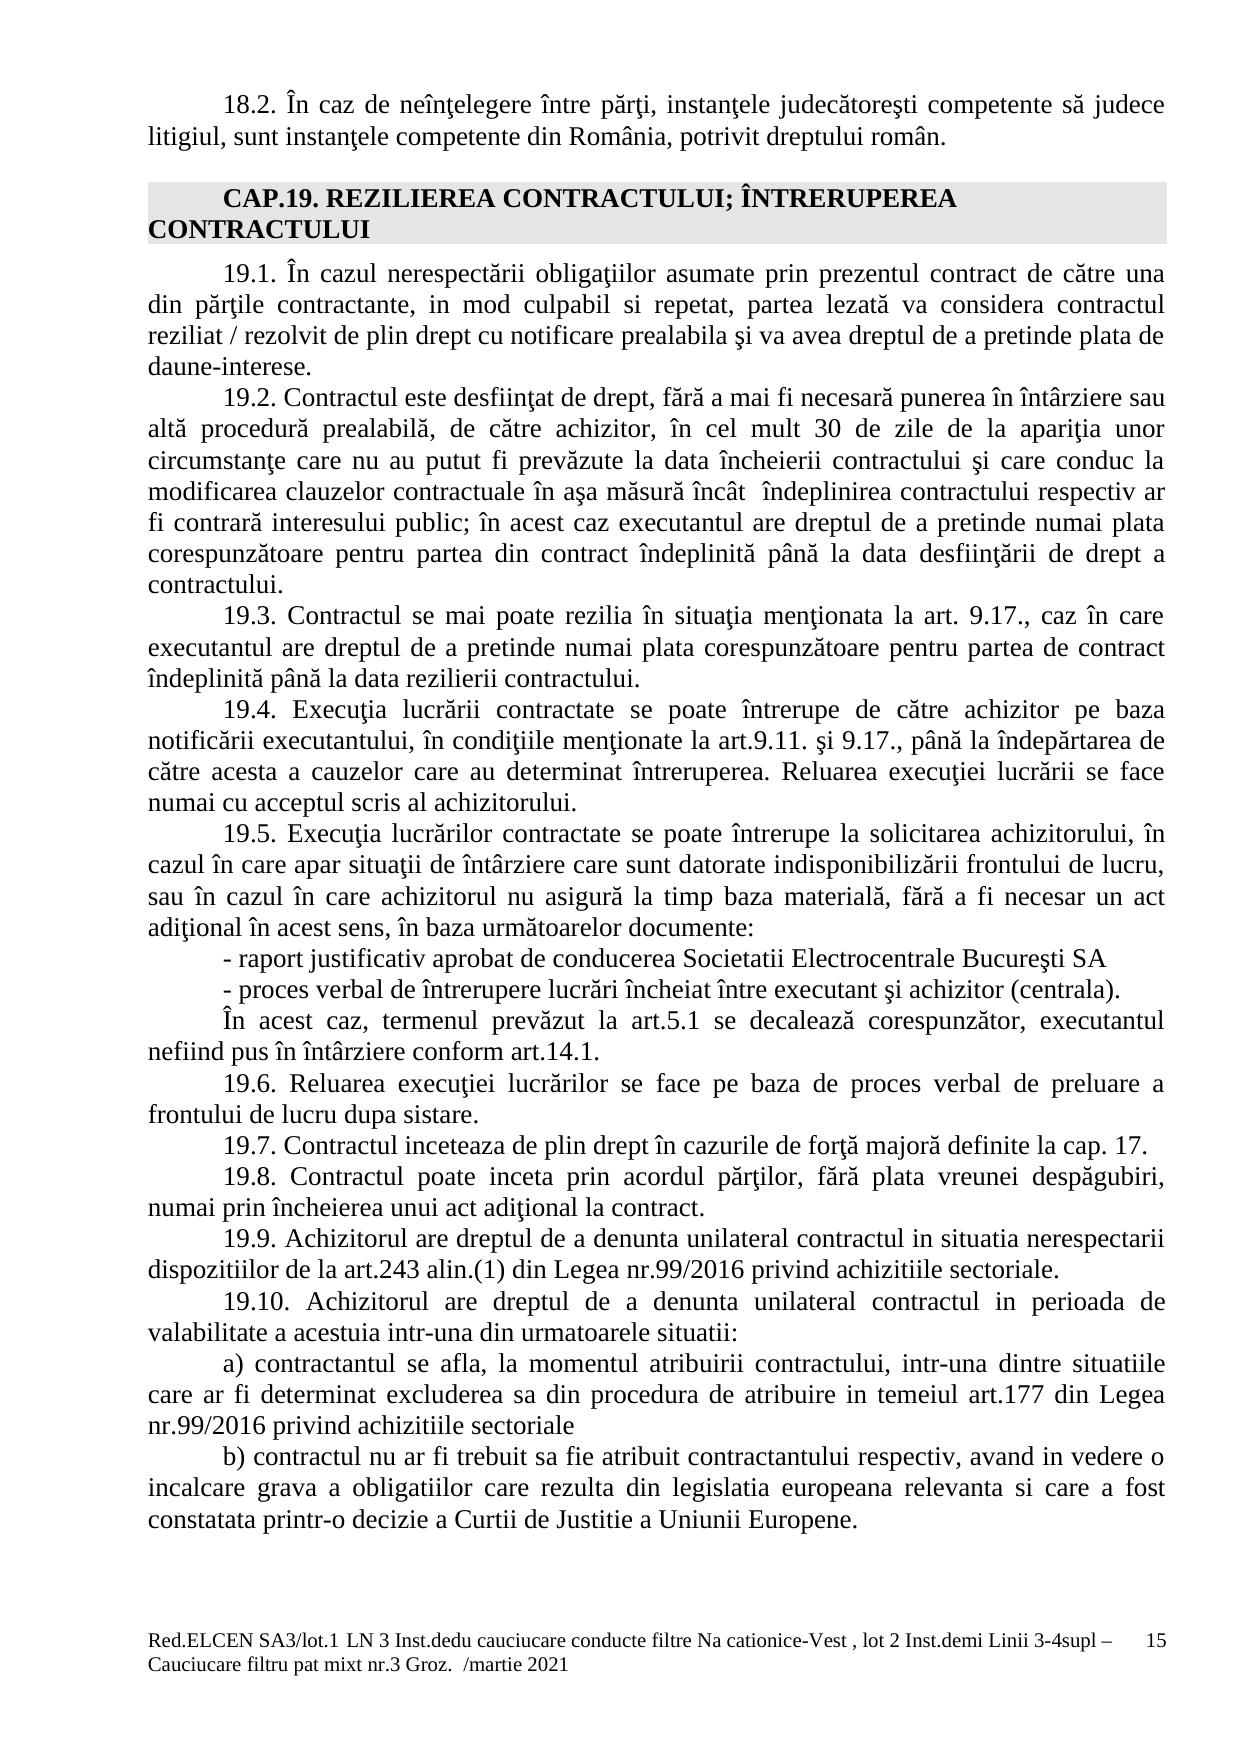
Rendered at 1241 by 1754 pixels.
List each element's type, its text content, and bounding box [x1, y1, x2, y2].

text - proces verbal de întrerupere lucrări încheiat între executant şi achizitor (centrala). [148, 973, 1167, 1004]
text 19.3. Contractul se mai poate rezilia în situaţia menţionata la art. 9.17., caz în care executantul are dreptul de a pretinde numai plata corespunzătoare pentru partea de contract îndeplinită până la data rezilierii contractului. [148, 599, 1167, 693]
text 19.1. În cazul nerespectării obligaţiilor asumate prin prezentul contract de către una din părţile contractante, in mod culpabil si repetat, partea lezată va considera contractul reziliat / rezolvit de plin drept cu notificare prealabila şi va avea dreptul de a pretinde plata de daune-interese. [148, 257, 1167, 381]
text 19.7. Contractul inceteaza de plin drept în cazurile de forţă majoră definite la cap. 17. [148, 1129, 1167, 1160]
text În acest caz, termenul prevăzut la art.5.1 se decalează corespunzător, executantul nefiind pus în întârziere conform art.14.1. [148, 1004, 1167, 1067]
text 19.6. Reluarea execuţiei lucrărilor se face pe baza de proces verbal de preluare a frontului de lucru dupa sistare. [148, 1067, 1167, 1129]
subtitle CAP.19. REZILIEREA CONTRACTULUI; ÎNTRERUPEREA CONTRACTULUI [148, 182, 1167, 244]
text 19.2. Contractul este desfiinţat de drept, fără a mai fi necesară punerea în întârziere sau altă procedură prealabilă, de către achizitor, în cel mult 30 de zile de la apariţia unor circumstanţe care nu au putut fi prevăzute la data încheierii contractului şi care conduc la modificarea clauzelor contractuale în aşa măsură încât îndeplinirea contractului respectiv ar fi contrară interesului public; în acest caz executantul are dreptul de a pretinde numai plata corespunzătoare pentru partea din contract îndeplinită până la data desfiinţării de drept a contractului. [148, 381, 1167, 599]
text a) contractantul se afla, la momentul atribuirii contractului, intr-una dintre situatiile care ar fi determinat excluderea sa din procedura de atribuire in temeiul art.177 din Legea nr.99/2016 privind achizitiile sectoriale [148, 1347, 1167, 1440]
text b) contractul nu ar fi trebuit sa fie atribuit contractantului respectiv, avand in vedere o incalcare grava a obligatiilor care rezulta din legislatia europeana relevanta si care a fost constatata printr-o decizie a Curtii de Justitie a Uniunii Europene. [148, 1440, 1167, 1534]
text 19.9. Achizitorul are dreptul de a denunta unilateral contractul in situatia nerespectarii dispozitiilor de la art.243 alin.(1) din Legea nr.99/2016 privind achizitiile sectoriale. [148, 1222, 1167, 1285]
text 19.5. Execuţia lucrărilor contractate se poate întrerupe la solicitarea achizitorului, în cazul în care apar situaţii de întârziere care sunt datorate indisponibilizării frontului de lucru, sau în cazul în care achizitorul nu asigură la timp baza materială, fără a fi necesar un act adiţional în acest sens, în baza următoarelor documente: [148, 817, 1167, 942]
text - raport justificativ aprobat de conducerea Societatii Electrocentrale Bucureşti SA [148, 942, 1167, 973]
text 19.8. Contractul poate inceta prin acordul părţilor, fără plata vreunei despăgubiri, numai prin încheierea unui act adiţional la contract. [148, 1160, 1167, 1222]
text 18.2. În caz de neînţelegere între părţi, instanţele judecătoreşti competente să judece litigiul, sunt instanţele competente din România, potrivit dreptului român. [148, 89, 1167, 151]
text 19.10. Achizitorul are dreptul de a denunta unilateral contractul in perioada de valabilitate a acestuia intr-una din urmatoarele situatii: [148, 1285, 1167, 1347]
text 19.4. Execuţia lucrării contractate se poate întrerupe de către achizitor pe baza notificării executantului, în condiţiile menţionate la art.9.11. şi 9.17., până la îndepărtarea de către acesta a cauzelor care au determinat întreruperea. Reluarea execuţiei lucrării se face numai cu acceptul scris al achizitorului. [148, 693, 1167, 817]
